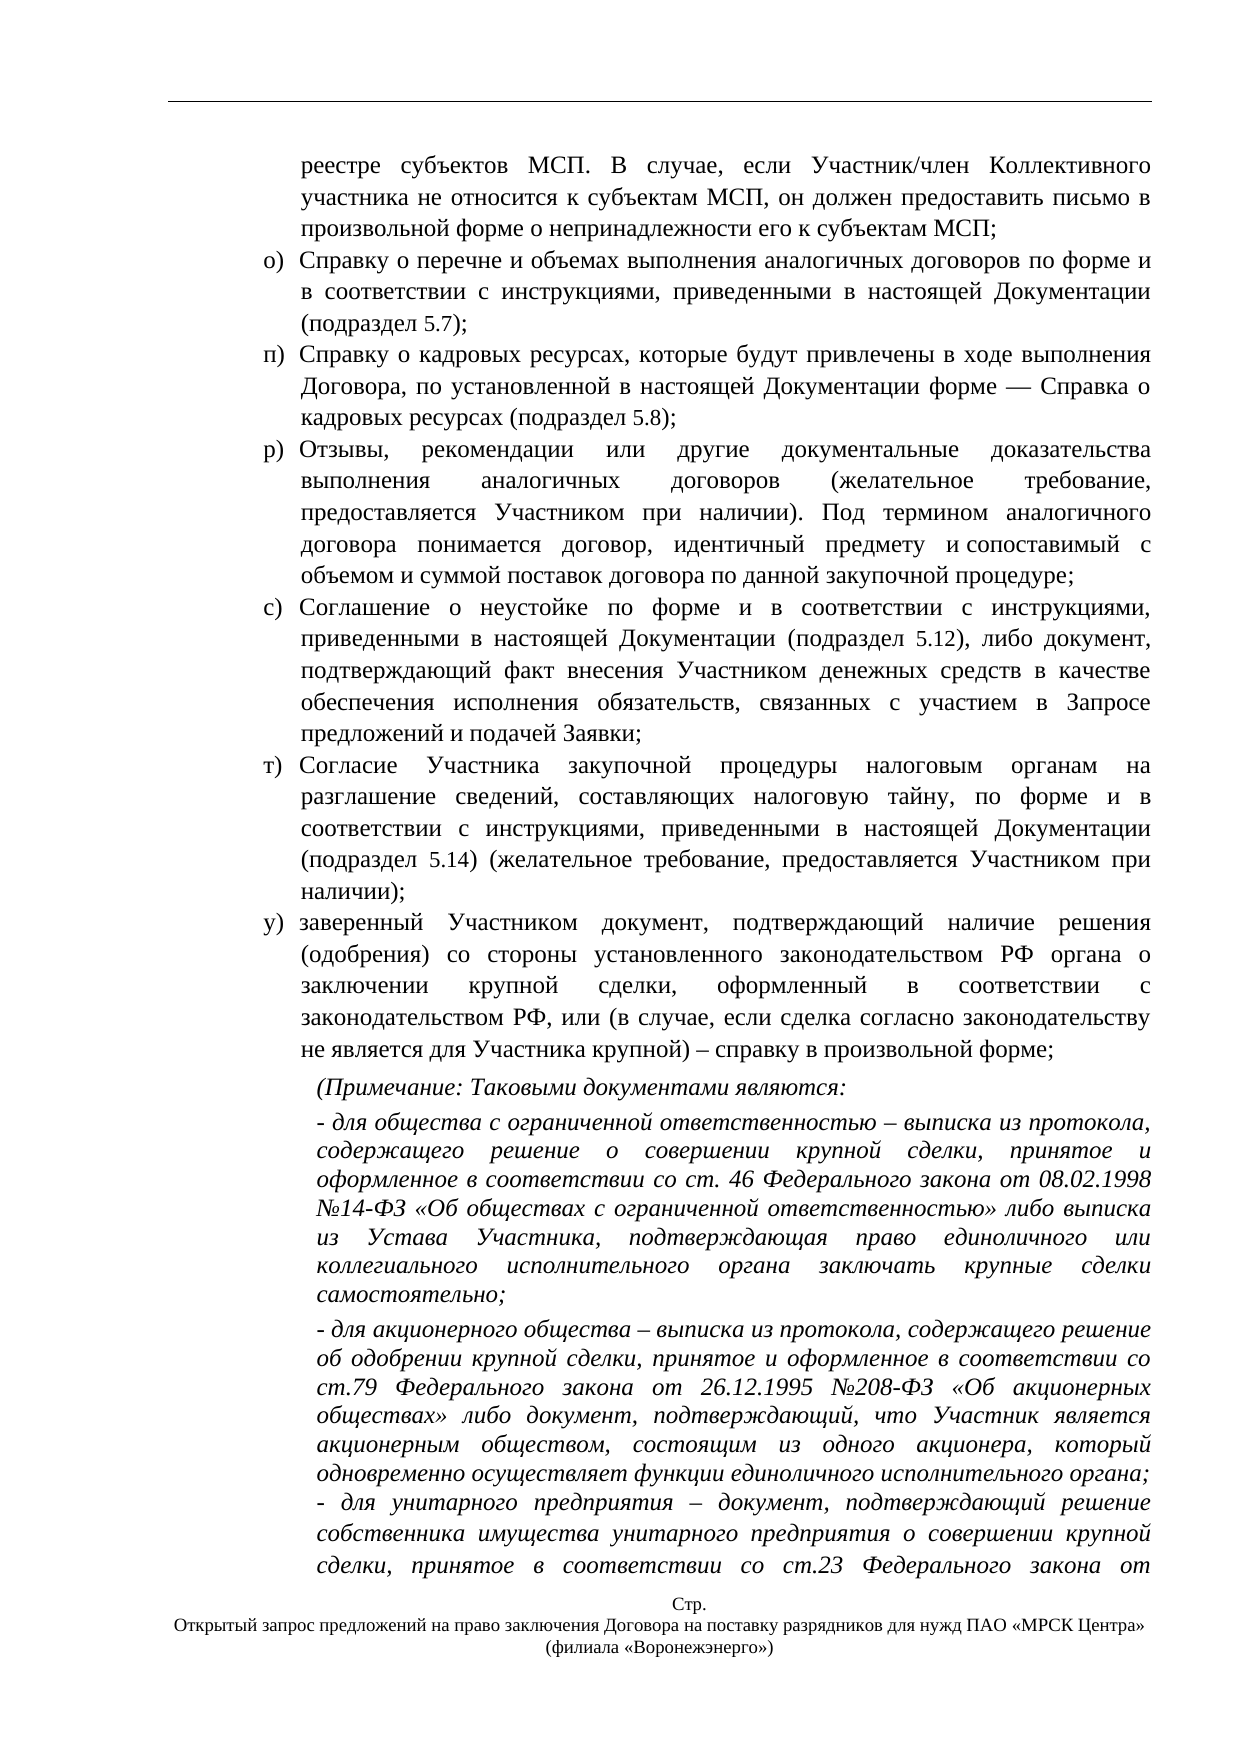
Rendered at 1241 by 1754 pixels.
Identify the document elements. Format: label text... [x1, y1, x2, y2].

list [263, 150, 1152, 242]
list заверенный Участником документ, подтверждающий наличие решения (одобрения) со стороны установленного законодательством РФ органа о заключении крупной сделки, оформленный в соответствии с законодательством РФ, или (в случае, если сделка согласно законодательству не является для Участника крупной) – справку в произвольной форме; [263, 907, 1152, 1062]
list Согласие Участника закупочной процедуры налоговым органам на разглашение сведений, составляющих налоговую тайну, по форме и в соответствии с инструкциями, приведенными в настоящей Документации (подраздел 5.14) (желательное требование, предоставляется Участником при наличии); [263, 750, 1152, 905]
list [316, 1487, 1152, 1578]
list Соглашение о неустойке по форме и в соответствии с инструкциями, приведенными в настоящей Документации (подраздел 5.12), либо документ, подтверждающий факт внесения Участником денежных средств в качестве обеспечения исполнения обязательств, связанных с участием в Запросе предложений и подачей Заявки; [263, 592, 1152, 747]
list Справку о кадровых ресурсах, которые будут привлечены в ходе выполнения Договора, по установленной в настоящей Документации форме — Справка о кадровых ресурсах (подраздел 5.8); [263, 339, 1152, 431]
list - для общества с ограниченной ответственностью – выписка из протокола, содержащего решение о совершении крупной сделки, принятое и оформленное в соответствии со ст. 46 Федерального закона от 08.02.1998 №14-ФЗ «Об обществах с ограниченной ответственностью» либо выписка из Устава Участника, подтверждающая право единоличного или коллегиального исполнительного органа заключать крупные сделки самостоятельно; [316, 1107, 1152, 1308]
list Отзывы, рекомендации или другие документальные доказательства выполнения аналогичных договоров (желательное требование, предоставляется Участником при наличии). Под термином аналогичного договора понимается договор, идентичный предмету и сопоставимый с объемом и суммой поставок договора по данной закупочной процедуре; [263, 434, 1152, 589]
list (Примечание: Таковыми документами являются: [316, 1072, 1152, 1100]
list Справку о перечне и объемах выполнения аналогичных договоров по форме и в соответствии с инструкциями, приведенными в настоящей Документации (подраздел 5.7); [263, 245, 1152, 337]
list - для акционерного общества – выписка из протокола, содержащего решение об одобрении крупной сделки, принятое и оформленное в соответствии со ст.79 Федерального закона от 26.12.1995 №208-ФЗ «Об акционерных обществах» либо документ, подтверждающий, что Участник является акционерным обществом, состоящим из одного акционера, который одновременно осуществляет функции единоличного исполнительного органа; [316, 1314, 1152, 1487]
